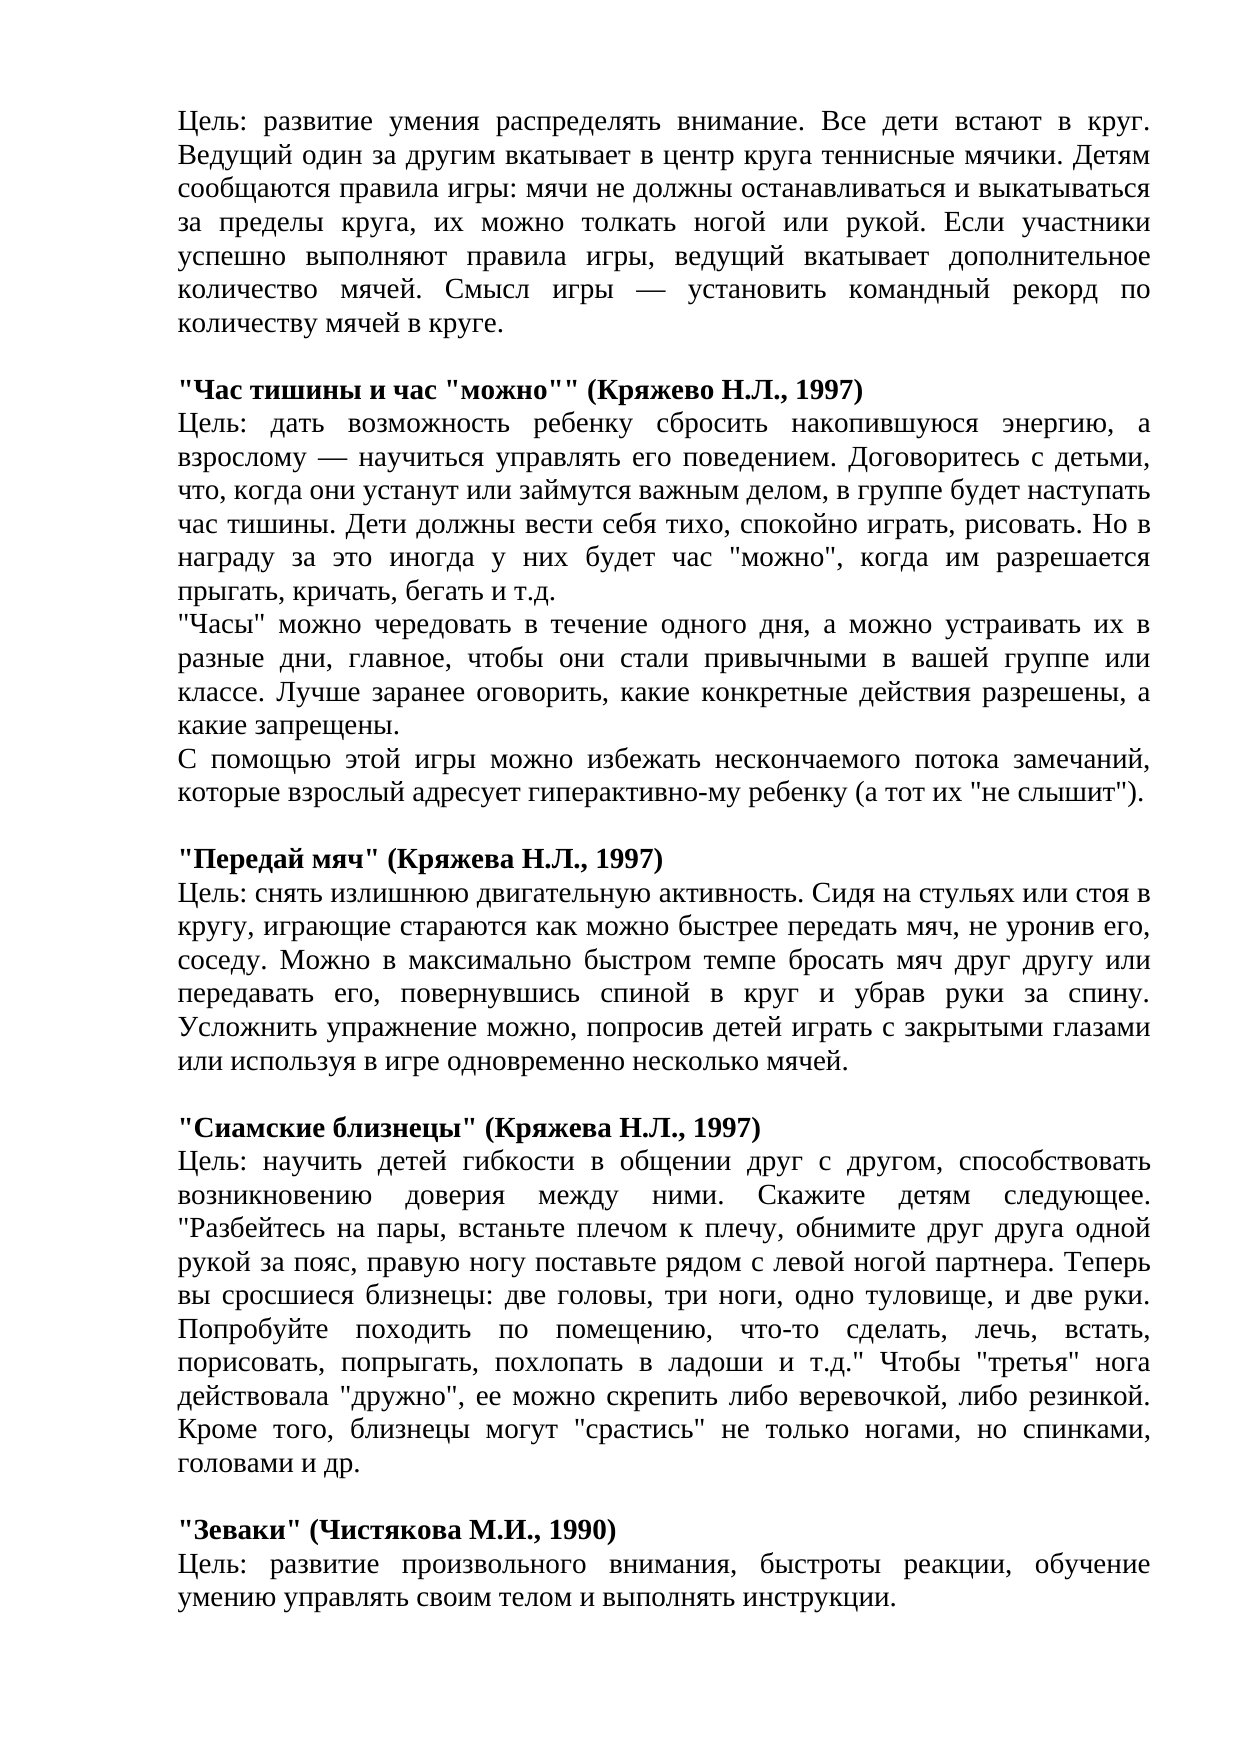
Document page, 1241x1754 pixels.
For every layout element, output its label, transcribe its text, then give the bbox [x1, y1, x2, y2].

text "Передай мяч" (Кряжева Н.Л., 1997) [177, 841, 1152, 875]
text "Зеваки" (Чистякова М.И., 1990) [177, 1512, 1152, 1546]
text "Час тишины и час "можно"" (Кряжево Н.Л., 1997) [177, 372, 1152, 405]
text "Часы" можно чередовать в течение одного дня, а можно устраивать их в разные дни, главное, чтобы они стали привычными в вашей группе или классе. Лучше заранее оговорить, какие конкретные действия разрешены, а какие запрещены. [177, 607, 1152, 741]
text С помощью этой игры можно избежать нескончаемого потока замечаний, которые взрослый адресует гиперактивно-му ребенку (а тот их "не слышит"). [177, 741, 1152, 808]
text "Сиамские близнецы" (Кряжева Н.Л., 1997) [177, 1110, 1152, 1143]
text Цель: дать возможность ребенку сбросить накопившуюся энергию, а взрослому — научиться управлять его поведением. Договоритесь с детьми, что, когда они устанут или займутся важным делом, в группе будет наступать час тишины. Дети должны вести себя тихо, спокойно играть, рисовать. Но в награду за это иногда у них будет час "можно", когда им разрешается прыгать, кричать, бегать и т.д. [177, 405, 1152, 607]
text Цель: снять излишнюю двигательную активность. Сидя на стульях или стоя в кругу, играющие стараются как можно быстрее передать мяч, не уронив его, соседу. Можно в максимально быстром темпе бросать мяч друг другу или передавать его, повернувшись спиной в круг и убрав руки за спину. Усложнить упражнение можно, попросив детей играть с закрытыми глазами или используя в игре одновременно несколько мячей. [177, 875, 1152, 1076]
text Цель: развитие произвольного внимания, быстроты реакции, обучение умению управлять своим телом и выполнять инструкции. [177, 1546, 1152, 1613]
text Цель: научить детей гибкости в общении друг с другом, способствовать возникновению доверия между ними. Скажите детям следующее. "Разбейтесь на пары, встаньте плечом к плечу, обнимите друг друга одной рукой за пояс, правую ногу поставьте рядом с левой ногой партнера. Теперь вы сросшиеся близнецы: две головы, три ноги, одно туловище, и две руки. Попробуйте походить по помещению, что-то сделать, лечь, встать, порисовать, попрыгать, похлопать в ладоши и т.д." Чтобы "третья" нога действовала "дружно", ее можно скрепить либо веревочкой, либо резинкой. Кроме того, близнецы могут "срастись" не только ногами, но спинками, головами и др. [177, 1143, 1152, 1479]
text Цель: развитие умения распределять внимание. Все дети встают в круг. Ведущий один за другим вкатывает в центр круга теннисные мячики. Детям сообщаются правила игры: мячи не должны останавливаться и выкатываться за пределы круга, их можно толкать ногой или рукой. Если участники успешно выполняют правила игры, ведущий вкатывает дополнительное количество мячей. Смысл игры — установить командный рекорд по количеству мячей в круге. [177, 103, 1152, 338]
